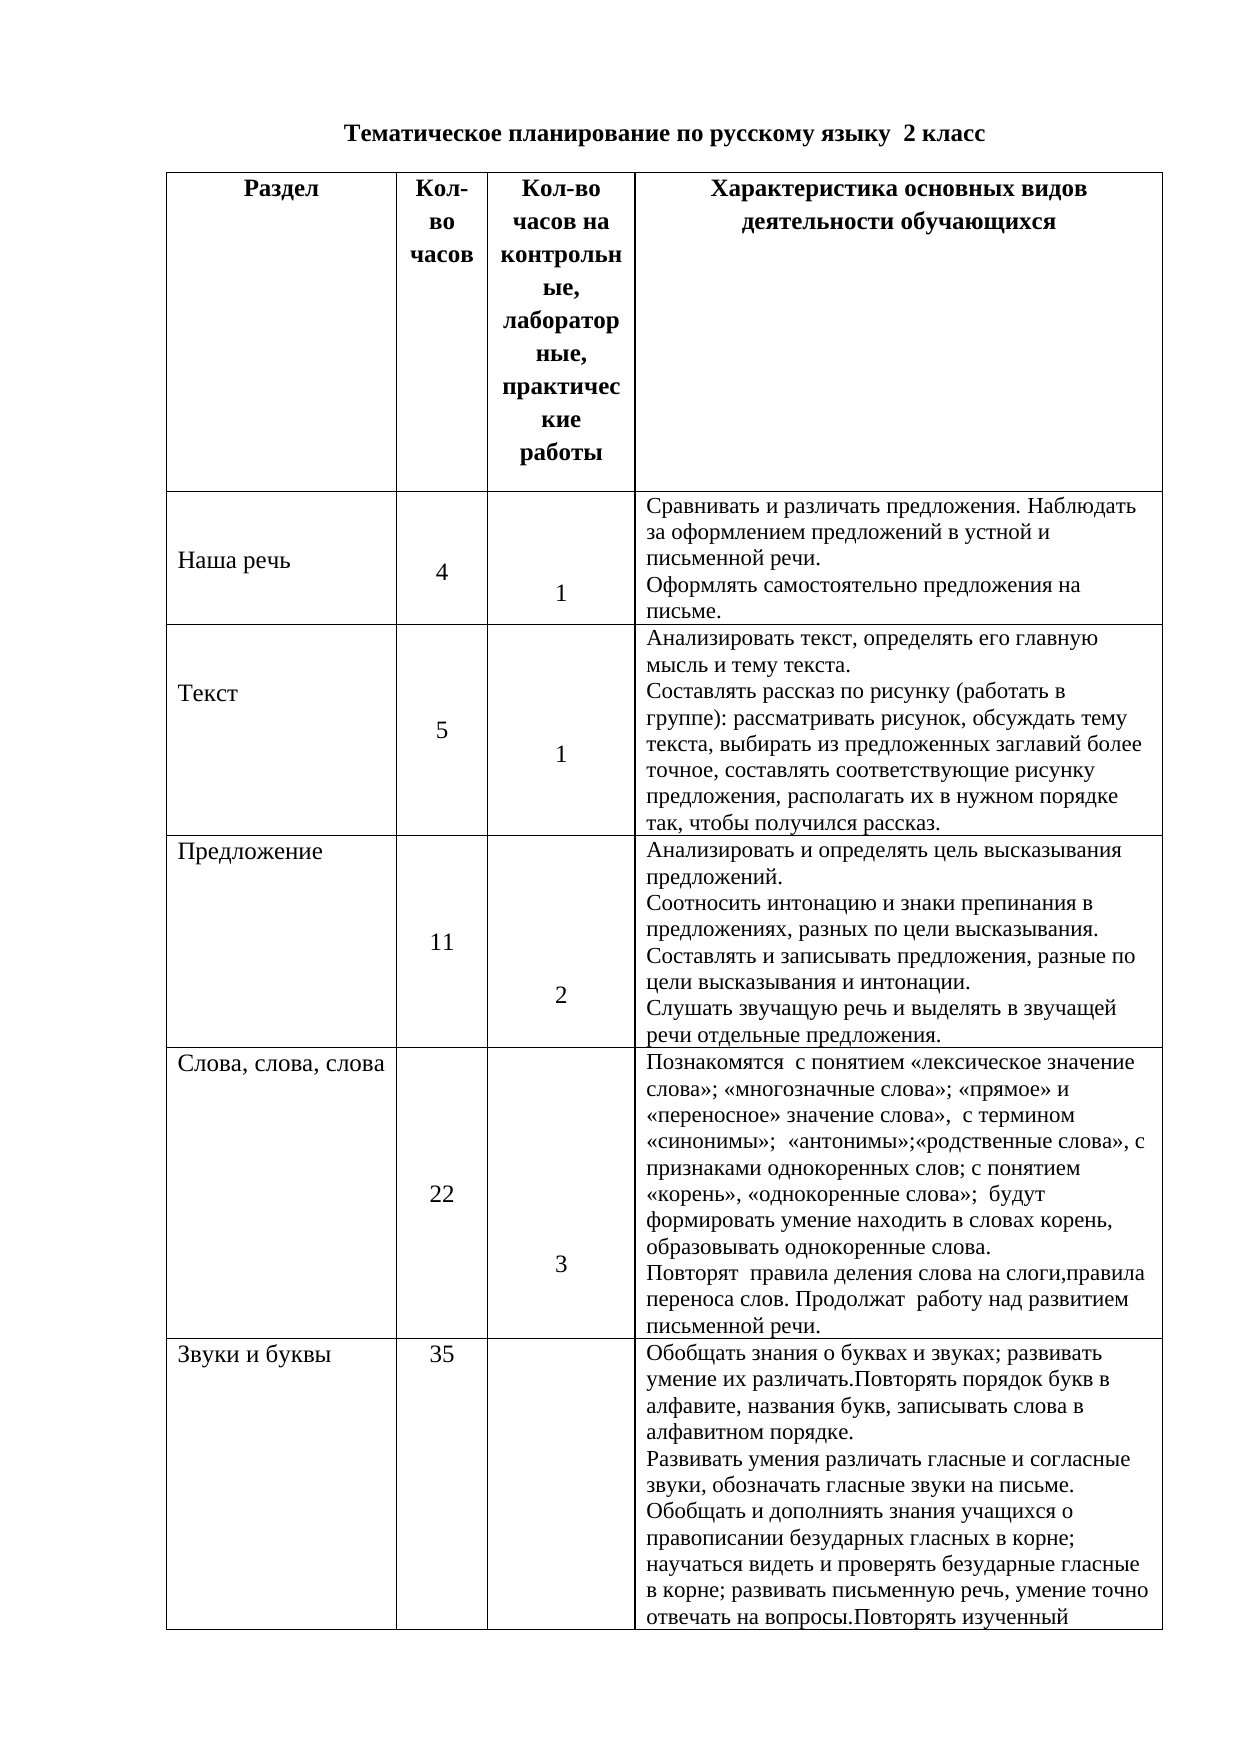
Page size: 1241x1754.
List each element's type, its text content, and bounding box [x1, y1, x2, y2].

table_cell Анализировать и определять цель высказывания предложений. Соотносить интонацию и знаки препинания в предложениях, разных по цели высказывания. Составлять и записывать предложения, разные по цели высказывания и интонации. Слушать звучащую речь и выделять в звучащей речи отдельные предложения. [636, 836, 1162, 1047]
table_cell Анализировать текст, определять его главную мысль и тему текста. Составлять рассказ по рисунку (работать в группе): рассматривать рисунок, обсуждать тему текста, выбирать из предложенных заглавий более точное, составлять соответствующие рисунку предложения, располагать их в нужном порядке так, чтобы получился рассказ. [636, 625, 1162, 835]
table_cell 35 [397, 1339, 487, 1629]
table_cell Звуки и буквы [167, 1339, 396, 1629]
table_cell 3 [488, 1048, 634, 1338]
table_cell Слова, слова, слова [167, 1048, 396, 1338]
table_header Характеристика основных видов деятельности обучающихся [636, 173, 1162, 491]
table_cell Предложение [167, 836, 396, 1047]
table_header Кол-во часов [397, 173, 487, 491]
table_cell 1 [488, 625, 634, 835]
table_header Раздел [167, 173, 396, 491]
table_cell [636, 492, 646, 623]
table_cell Познакомятся с понятием «лексическое значение слова»; «многозначные слова»; «прямое» и «переносное» значение слова», с термином «синонимы»; «антонимы»;«родственные слова», с признаками однокоренных слов; с понятием «корень», «однокоренные слова»; будут формировать умение находить в словах корень, образовывать однокоренные слова. Повторят правила деления слова на слоги,правила переноса слов. Продолжат работу над развитием письменной речи. [636, 1048, 1162, 1338]
table_cell 5 [397, 625, 487, 835]
table_cell Наша речь [167, 492, 396, 623]
table_cell 1 [488, 492, 634, 623]
table_cell 22 [397, 1048, 487, 1338]
table_header Кол-во часов на контрольные, лабораторные, практические работы [488, 173, 634, 491]
table_cell 4 [397, 492, 487, 623]
table_cell Сравнивать и различать предложения. Наблюдать за оформлением предложений в устной и письменной речи. Оформлять самостоятельно предложения на письме. [722, 492, 1162, 623]
table_cell 11 [397, 836, 487, 1047]
table_cell 6 [488, 1339, 634, 1629]
table_cell 2 [488, 836, 634, 1047]
table_cell Текст [167, 625, 396, 835]
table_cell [636, 1339, 1162, 1629]
text Тематическое планирование по русскому языку 2 класс [177, 118, 1152, 147]
